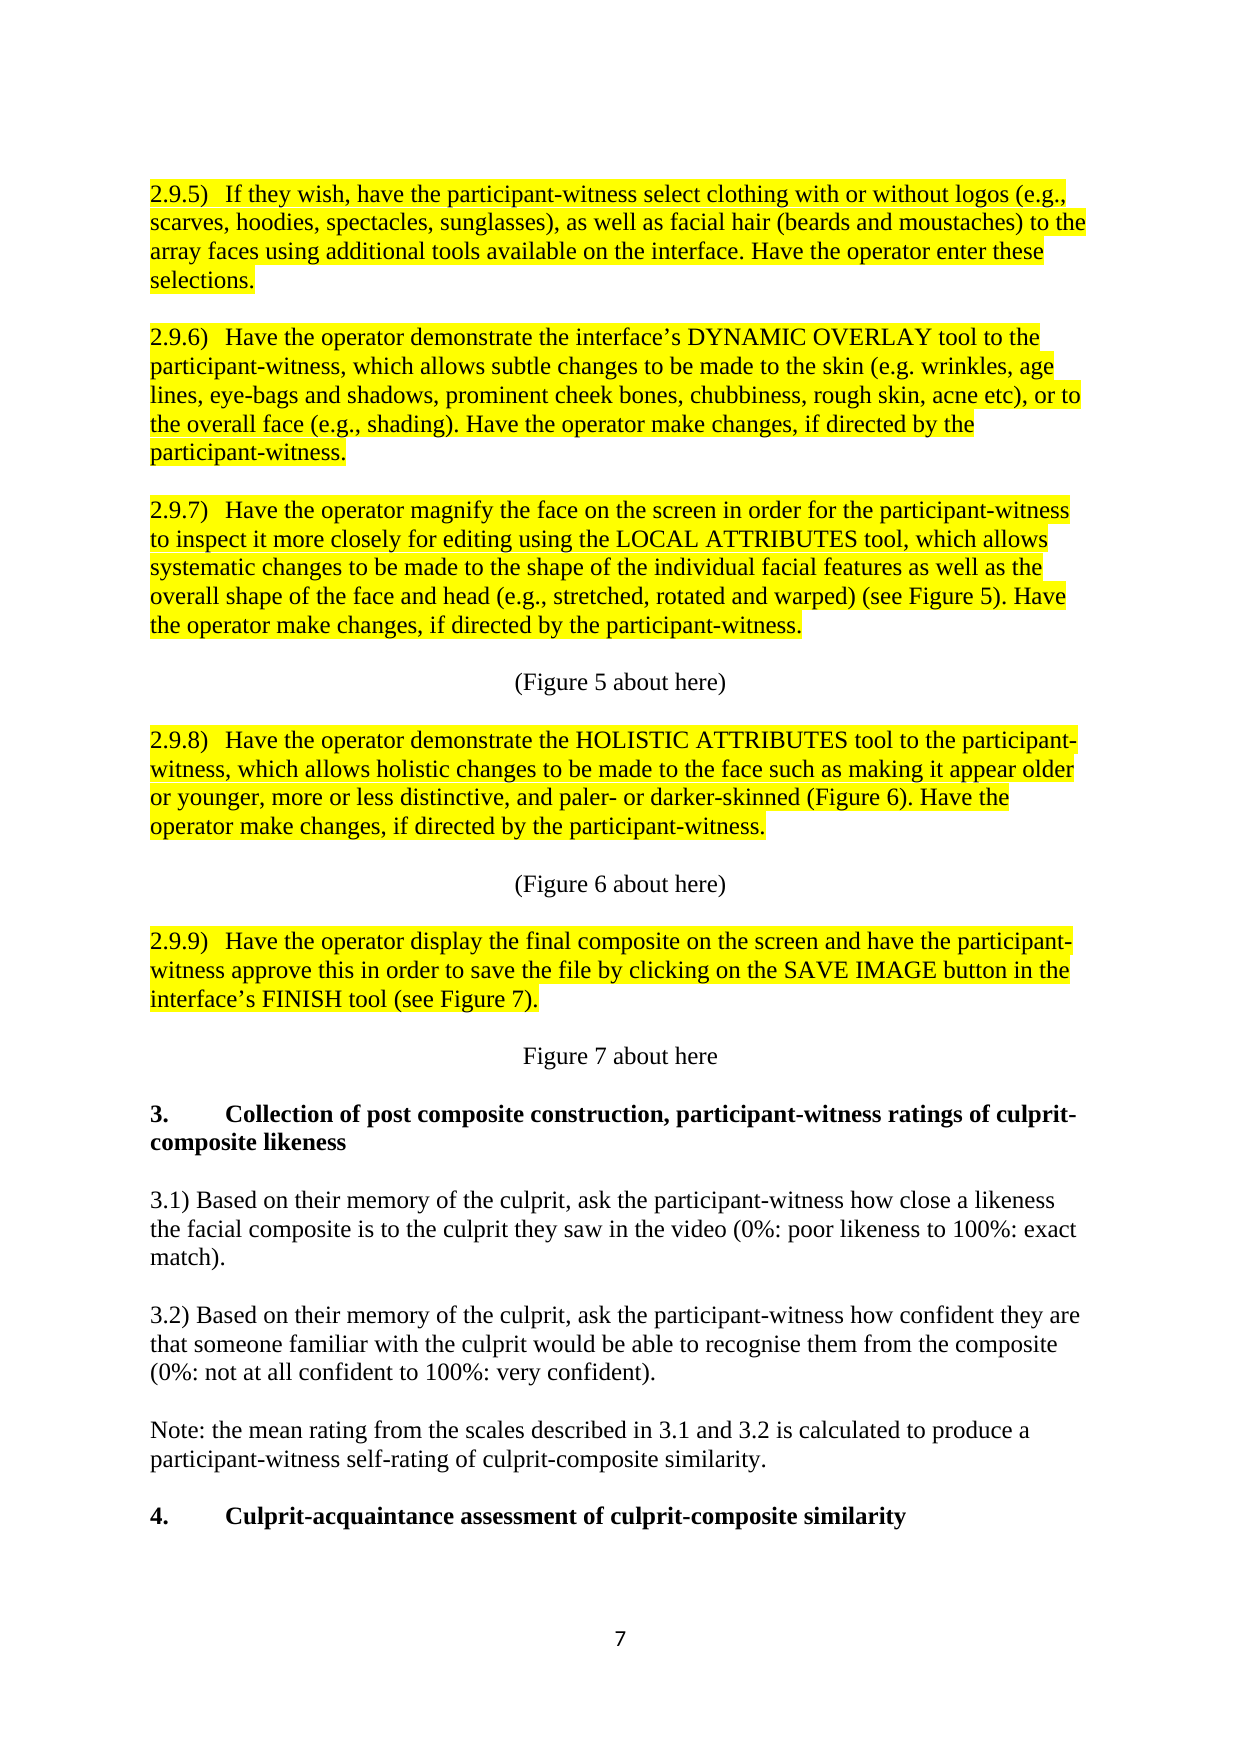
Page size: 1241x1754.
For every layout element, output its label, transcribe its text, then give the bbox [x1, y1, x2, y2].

list Collection of post composite construction, participant-witness ratings of culprit-composite likeness [150, 1099, 1090, 1156]
list Culprit-acquaintance assessment of culprit-composite similarity [150, 1501, 1090, 1530]
text 3.2) Based on their memory of the culprit, ask the participant-witness how confident they are that someone familiar with the culprit would be able to recognise them from the composite (0%: not at all confident to 100%: very confident). [150, 1300, 1090, 1386]
list Have the operator demonstrate the interface’s DYNAMIC OVERLAY tool to the participant-witness, which allows subtle changes to be made to the skin (e.g. wrinkles, age lines, eye-bags and shadows, prominent cheek bones, chubbiness, rough skin, acne etc), or to the overall face (e.g., shading). Have the operator make changes, if directed by the participant-witness. [150, 322, 1090, 466]
text 3.1) Based on their memory of the culprit, ask the participant-witness how close a likeness the facial composite is to the culprit they saw in the video (0%: poor likeness to 100%: exact match). [150, 1185, 1090, 1271]
list Have the operator magnify the face on the screen in order for the participant-witness to inspect it more closely for editing using the LOCAL ATTRIBUTES tool, which allows systematic changes to be made to the shape of the individual facial features as well as the overall shape of the face and head (e.g., stretched, rotated and warped) (see Figure 5). Have the operator make changes, if directed by the participant-witness. [150, 495, 1090, 639]
list Have the operator demonstrate the HOLISTIC ATTRIBUTES tool to the participant-witness, which allows holistic changes to be made to the face such as making it appear older or younger, more or less distinctive, and paler- or darker-skinned (Figure 6). Have the operator make changes, if directed by the participant-witness. [150, 725, 1090, 840]
text (Figure 6 about here) [150, 869, 1090, 897]
list If they wish, have the participant-witness select clothing with or without logos (e.g., scarves, hoodies, spectacles, sunglasses), as well as facial hair (beards and moustaches) to the array faces using additional tools available on the interface. Have the operator enter these selections. [150, 179, 1090, 294]
text (Figure 5 about here) [150, 667, 1090, 696]
list Have the operator display the final composite on the screen and have the participant-witness approve this in order to save the file by clicking on the SAVE IMAGE button in the interface’s FINISH tool (see Figure 7). [539, 926, 1090, 1012]
text Note: the mean rating from the scales described in 3.1 and 3.2 is calculated to produce a participant-witness self-rating of culprit-composite similarity. [150, 1415, 1090, 1472]
text Figure 7 about here [150, 1041, 1090, 1070]
